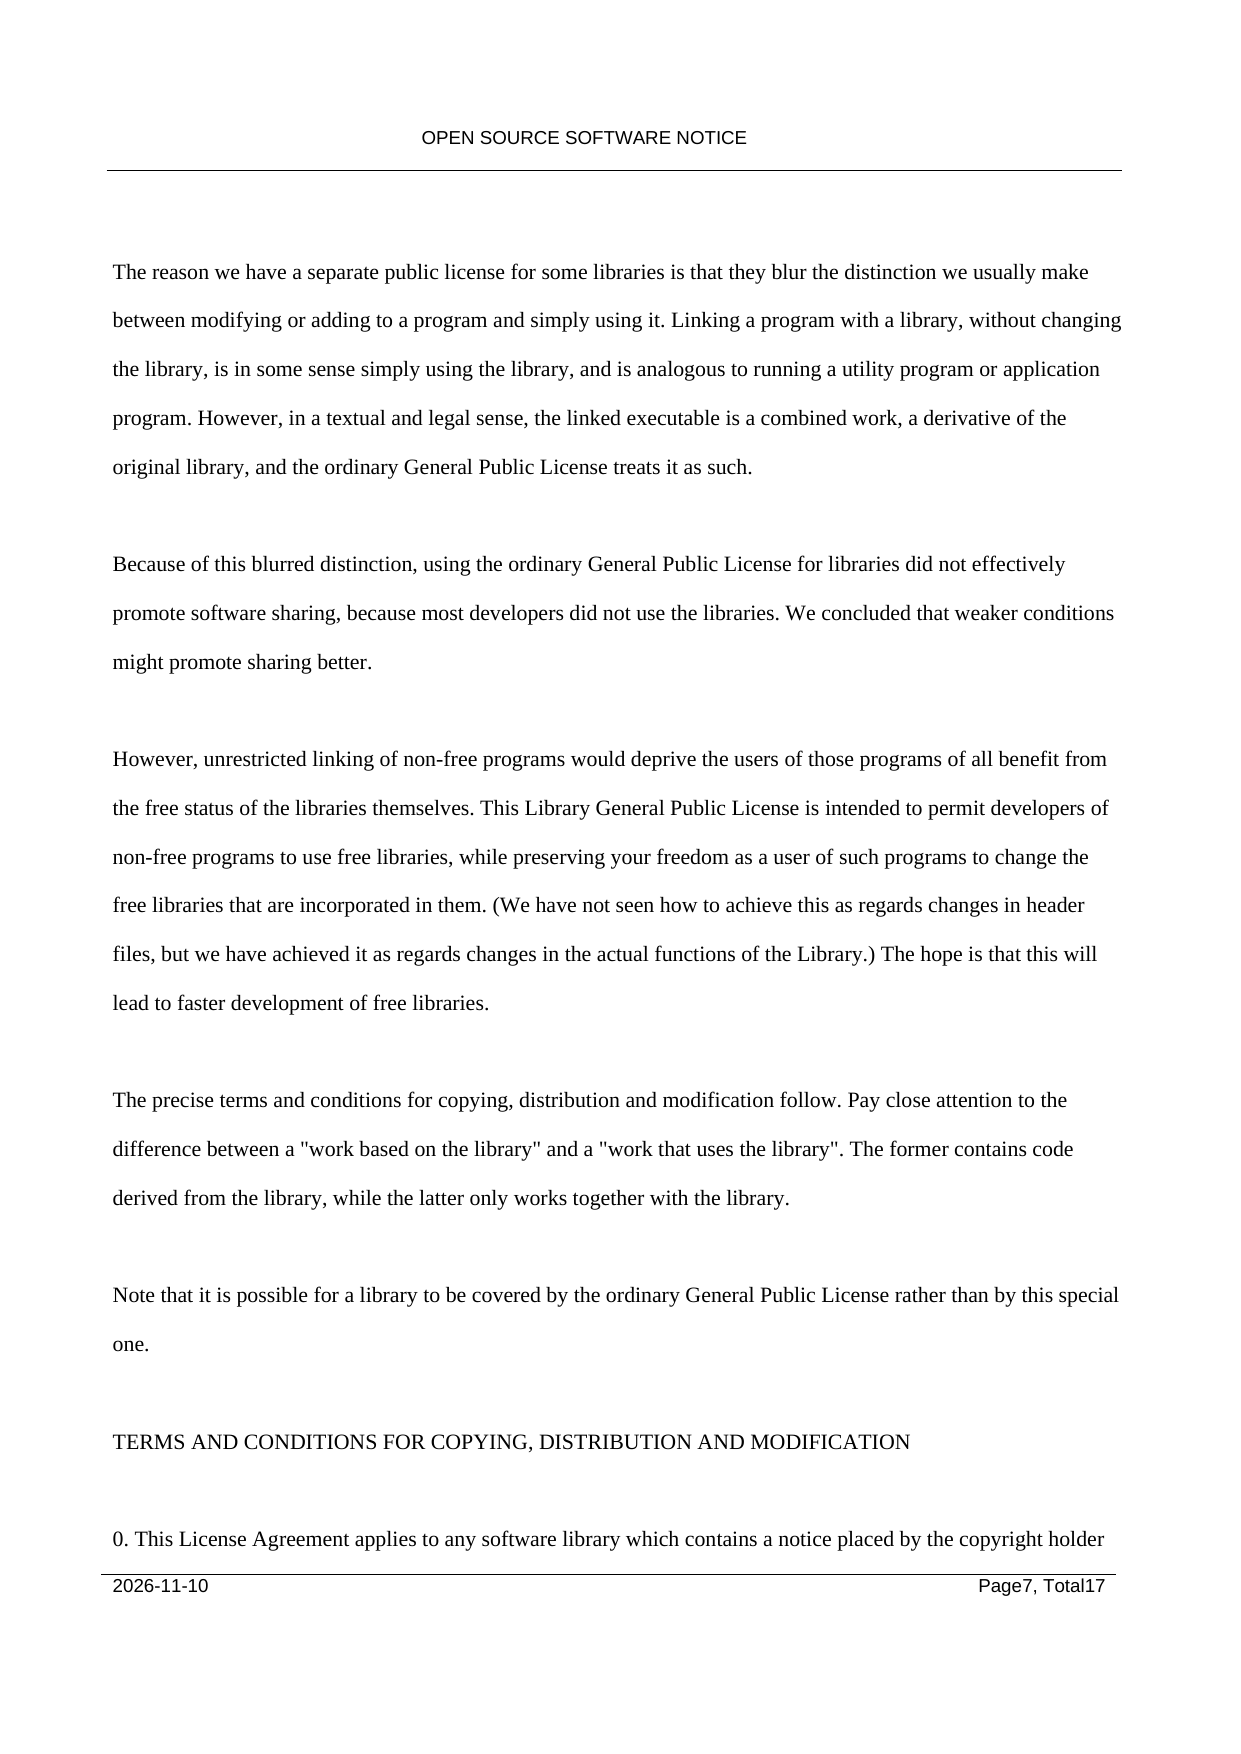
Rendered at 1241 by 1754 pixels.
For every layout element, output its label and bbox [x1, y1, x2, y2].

text [112, 206, 1128, 1555]
